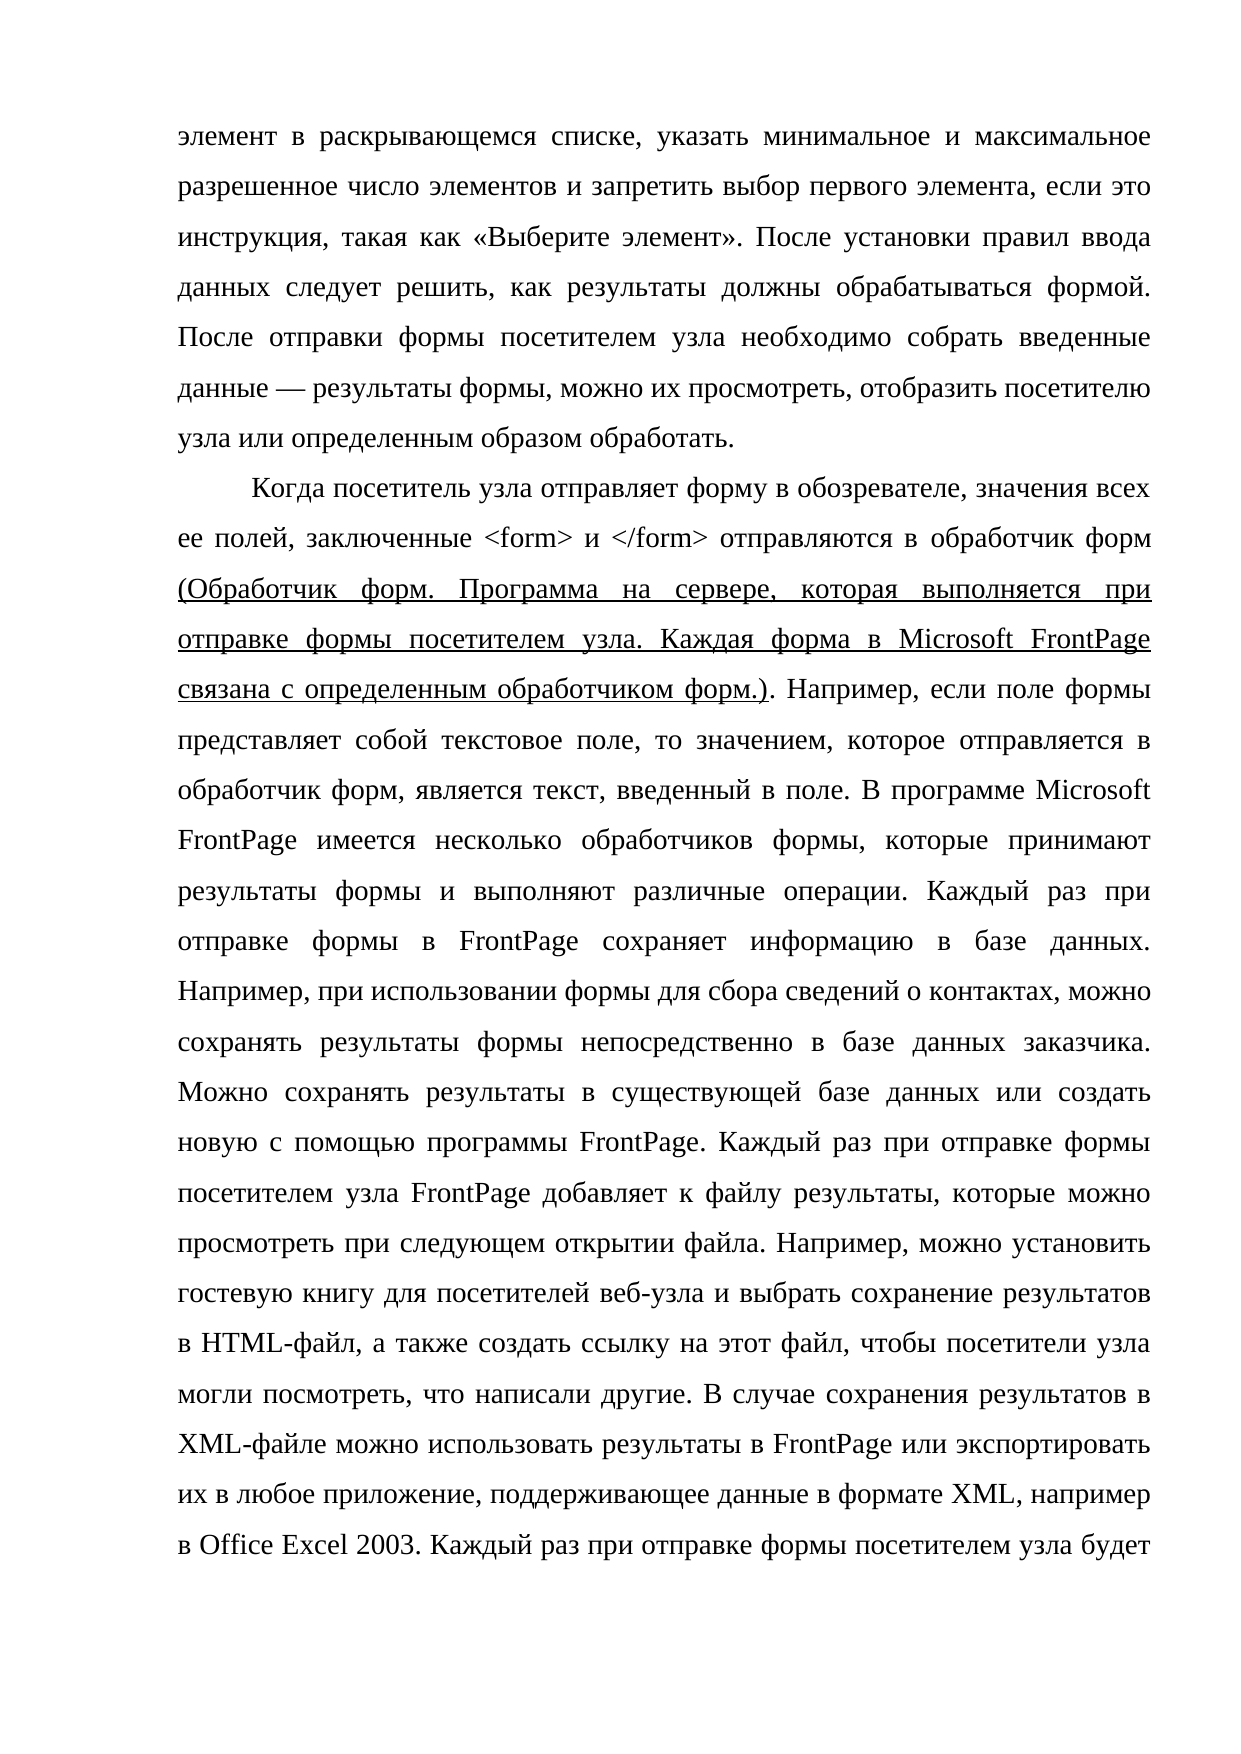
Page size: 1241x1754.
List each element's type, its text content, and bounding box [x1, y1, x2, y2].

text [177, 118, 1152, 453]
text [177, 601, 1152, 1560]
